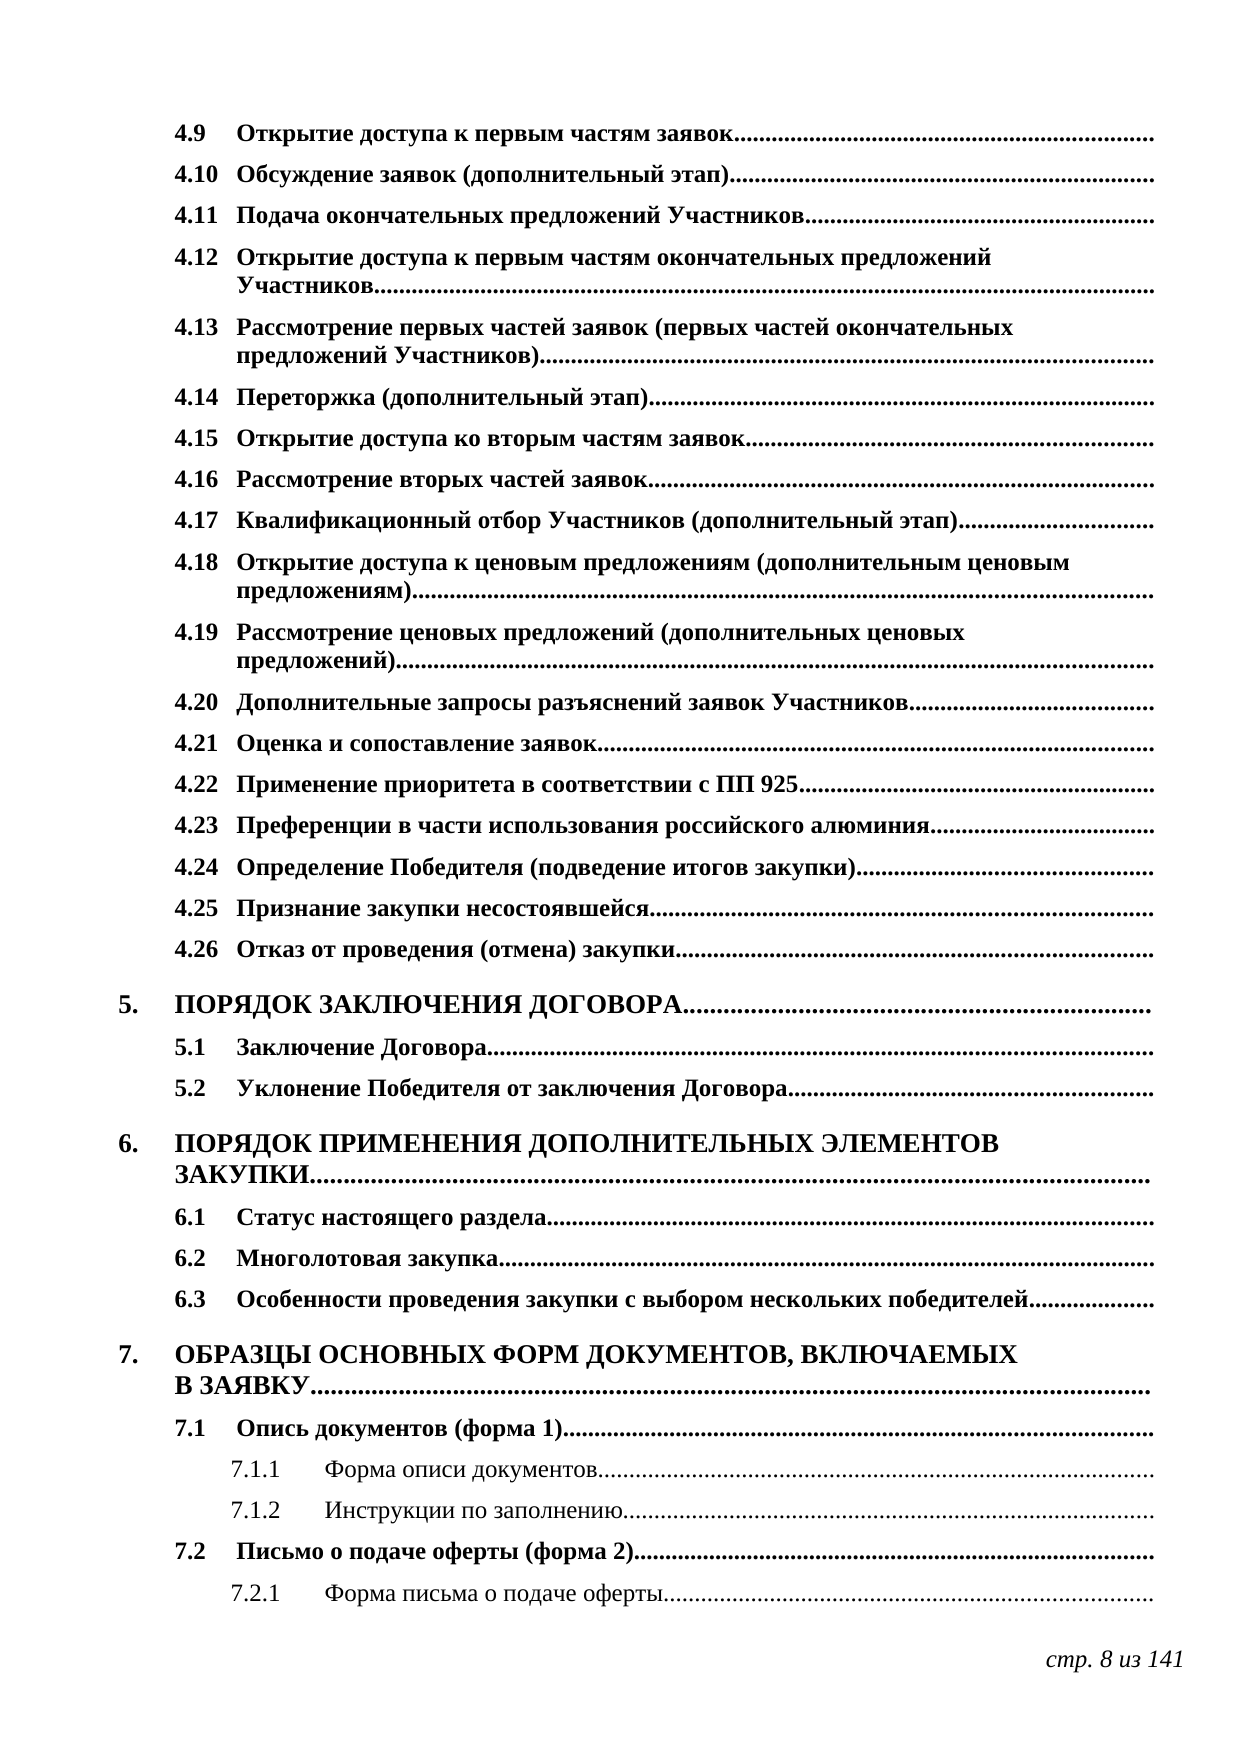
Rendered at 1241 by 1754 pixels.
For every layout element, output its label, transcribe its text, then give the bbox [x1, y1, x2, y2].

text 7.2.1 Форма письма о подаче оферты 69 [230, 1578, 1063, 1606]
text 5.1 Заключение Договора 63 [174, 1032, 1093, 1061]
text 7.1.1 Форма описи документов 67 [230, 1454, 1063, 1483]
text 6.2 Многолотовая закупка 65 [174, 1243, 1093, 1272]
text 4.19 Рассмотрение ценовых предложений (дополнительных ценовых предложений) 54 [174, 617, 1093, 674]
text 4.23 Преференции в части использования российского алюминия 59 [174, 811, 1093, 839]
text 4.18 Открытие доступа к ценовым предложениям (дополнительным ценовым предложениям) 53 [174, 547, 1093, 604]
text 4.12 Открытие доступа к первым частям окончательных предложений Участников 48 [174, 242, 1093, 299]
text 7.2 Письмо о подаче оферты (форма 2) 69 [174, 1536, 1093, 1565]
text 4.16 Рассмотрение вторых частей заявок 51 [174, 464, 1093, 493]
text 4.14 Переторжка (дополнительный этап) 50 [174, 382, 1093, 411]
text 4.21 Оценка и сопоставление заявок 56 [174, 728, 1093, 757]
text 4.24 Определение Победителя (подведение итогов закупки) 59 [174, 852, 1093, 881]
text 4.11 Подача окончательных предложений Участников 47 [174, 201, 1093, 229]
text 4.20 Дополнительные запросы разъяснений заявок Участников 54 [174, 687, 1093, 716]
text 7. ОБРАЗЦЫ ОСНОВНЫХ ФОРМ ДОКУМЕНТОВ, ВКЛЮЧАЕМЫХ В ЗАЯВКУ 67 [118, 1338, 1063, 1400]
text 5. ПОРЯДОК ЗАКЛЮЧЕНИЯ ДОГОВОРА 63 [118, 988, 1063, 1019]
text 4.9 Открытие доступа к первым частям заявок 45 [174, 118, 1093, 147]
text 4.22 Применение приоритета в соответствии с ПП 925 56 [174, 769, 1093, 798]
text 4.26 Отказ от проведения (отмена) закупки 62 [174, 934, 1093, 963]
text 4.17 Квалификационный отбор Участников (дополнительный этап) 53 [174, 506, 1093, 534]
text 4.10 Обсуждение заявок (дополнительный этап) 45 [174, 159, 1093, 188]
text 5.2 Уклонение Победителя от заключения Договора 64 [174, 1073, 1093, 1102]
text 4.25 Признание закупки несостоявшейся 61 [174, 893, 1093, 922]
text 4.15 Открытие доступа ко вторым частям заявок 51 [174, 423, 1093, 452]
text 4.13 Рассмотрение первых частей заявок (первых частей окончательных предложений Участников) 48 [174, 312, 1093, 369]
text 6.3 Особенности проведения закупки с выбором нескольких победителей 66 [174, 1284, 1093, 1313]
text 6.1 Статус настоящего раздела 65 [174, 1202, 1093, 1230]
text 7.1 Опись документов (форма 1) 67 [174, 1413, 1093, 1441]
text 7.1.2 Инструкции по заполнению 68 [230, 1495, 1063, 1524]
text 6. ПОРЯДОК ПРИМЕНЕНИЯ ДОПОЛНИТЕЛЬНЫХ ЭЛЕМЕНТОВ ЗАКУПКИ 65 [118, 1127, 1063, 1189]
